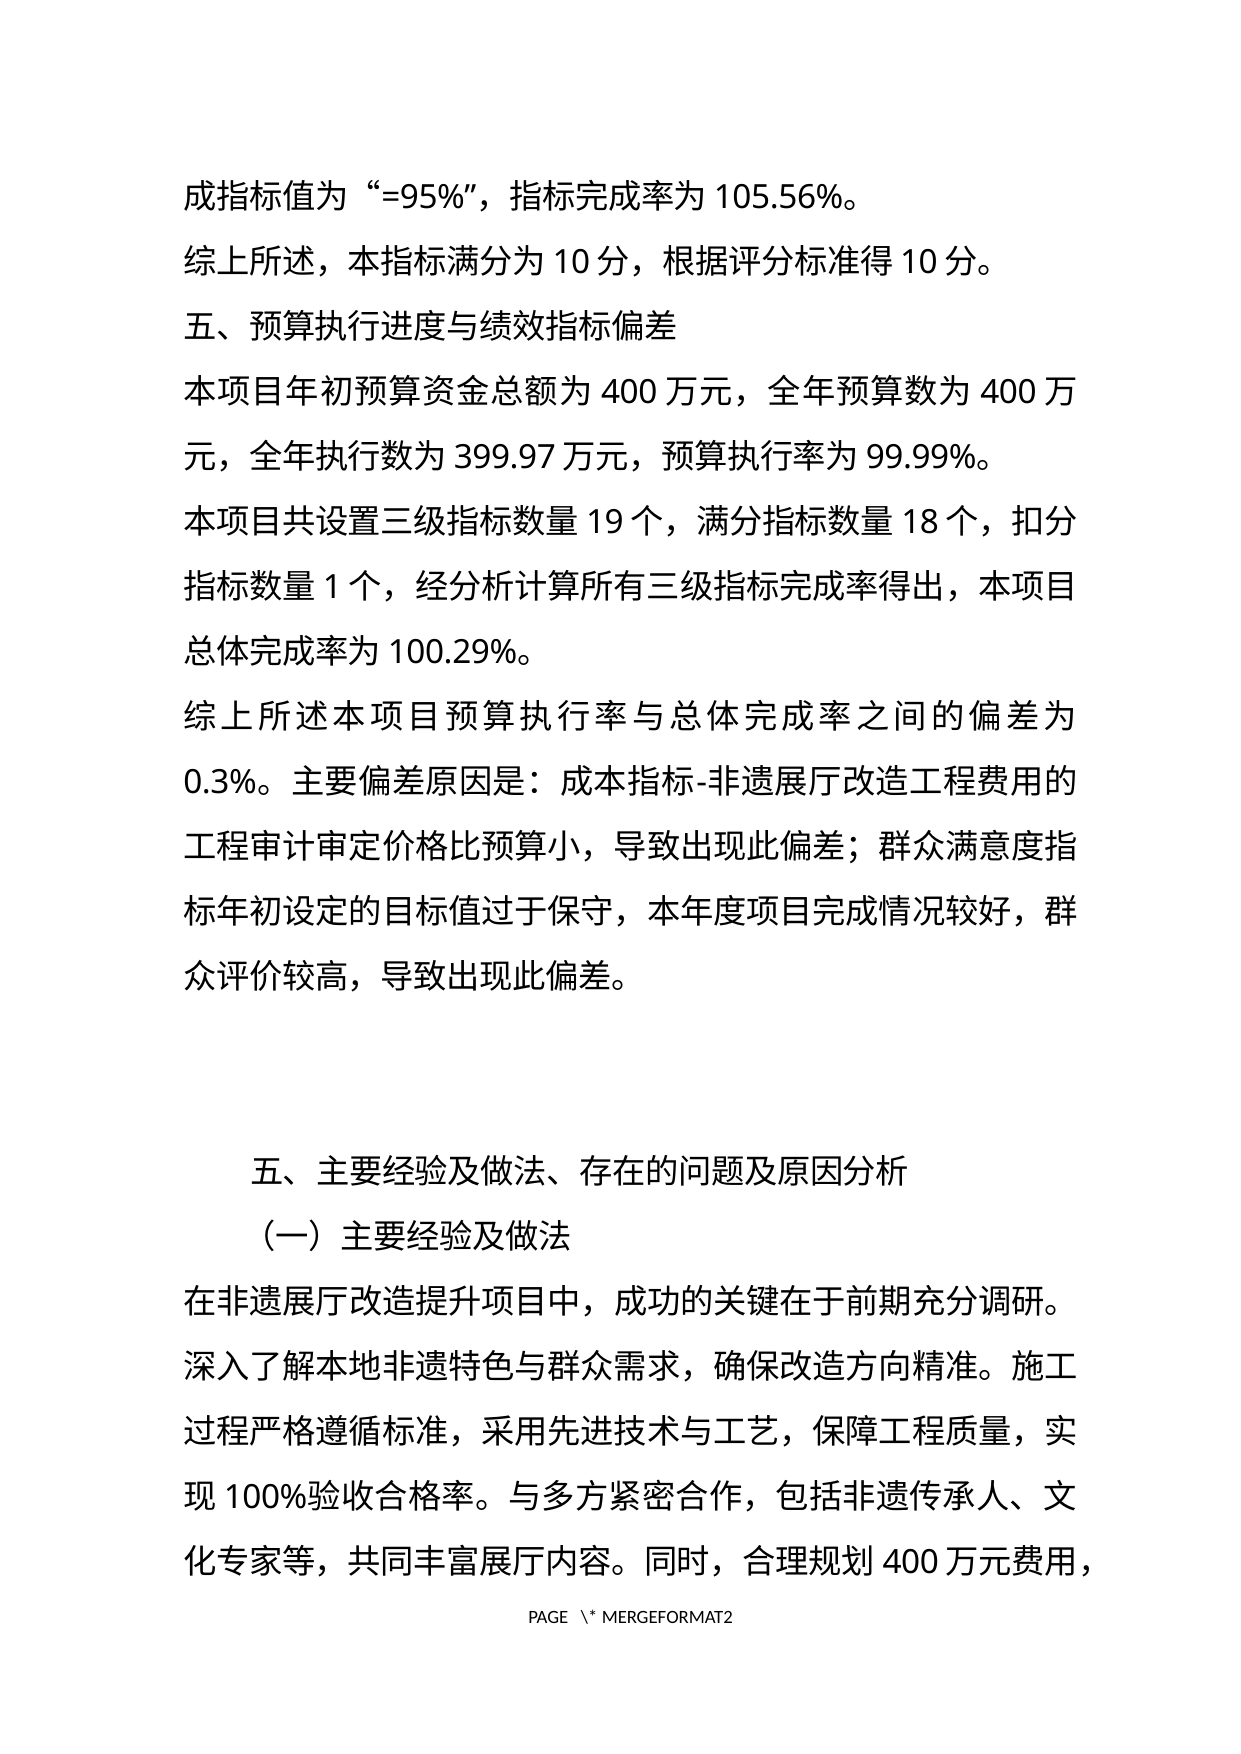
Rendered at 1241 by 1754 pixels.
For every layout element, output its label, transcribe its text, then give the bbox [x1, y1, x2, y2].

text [183, 1202, 1078, 1592]
list 主要经验及做法、存在的问题及原因分析 [183, 1137, 1078, 1202]
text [183, 162, 1078, 1007]
